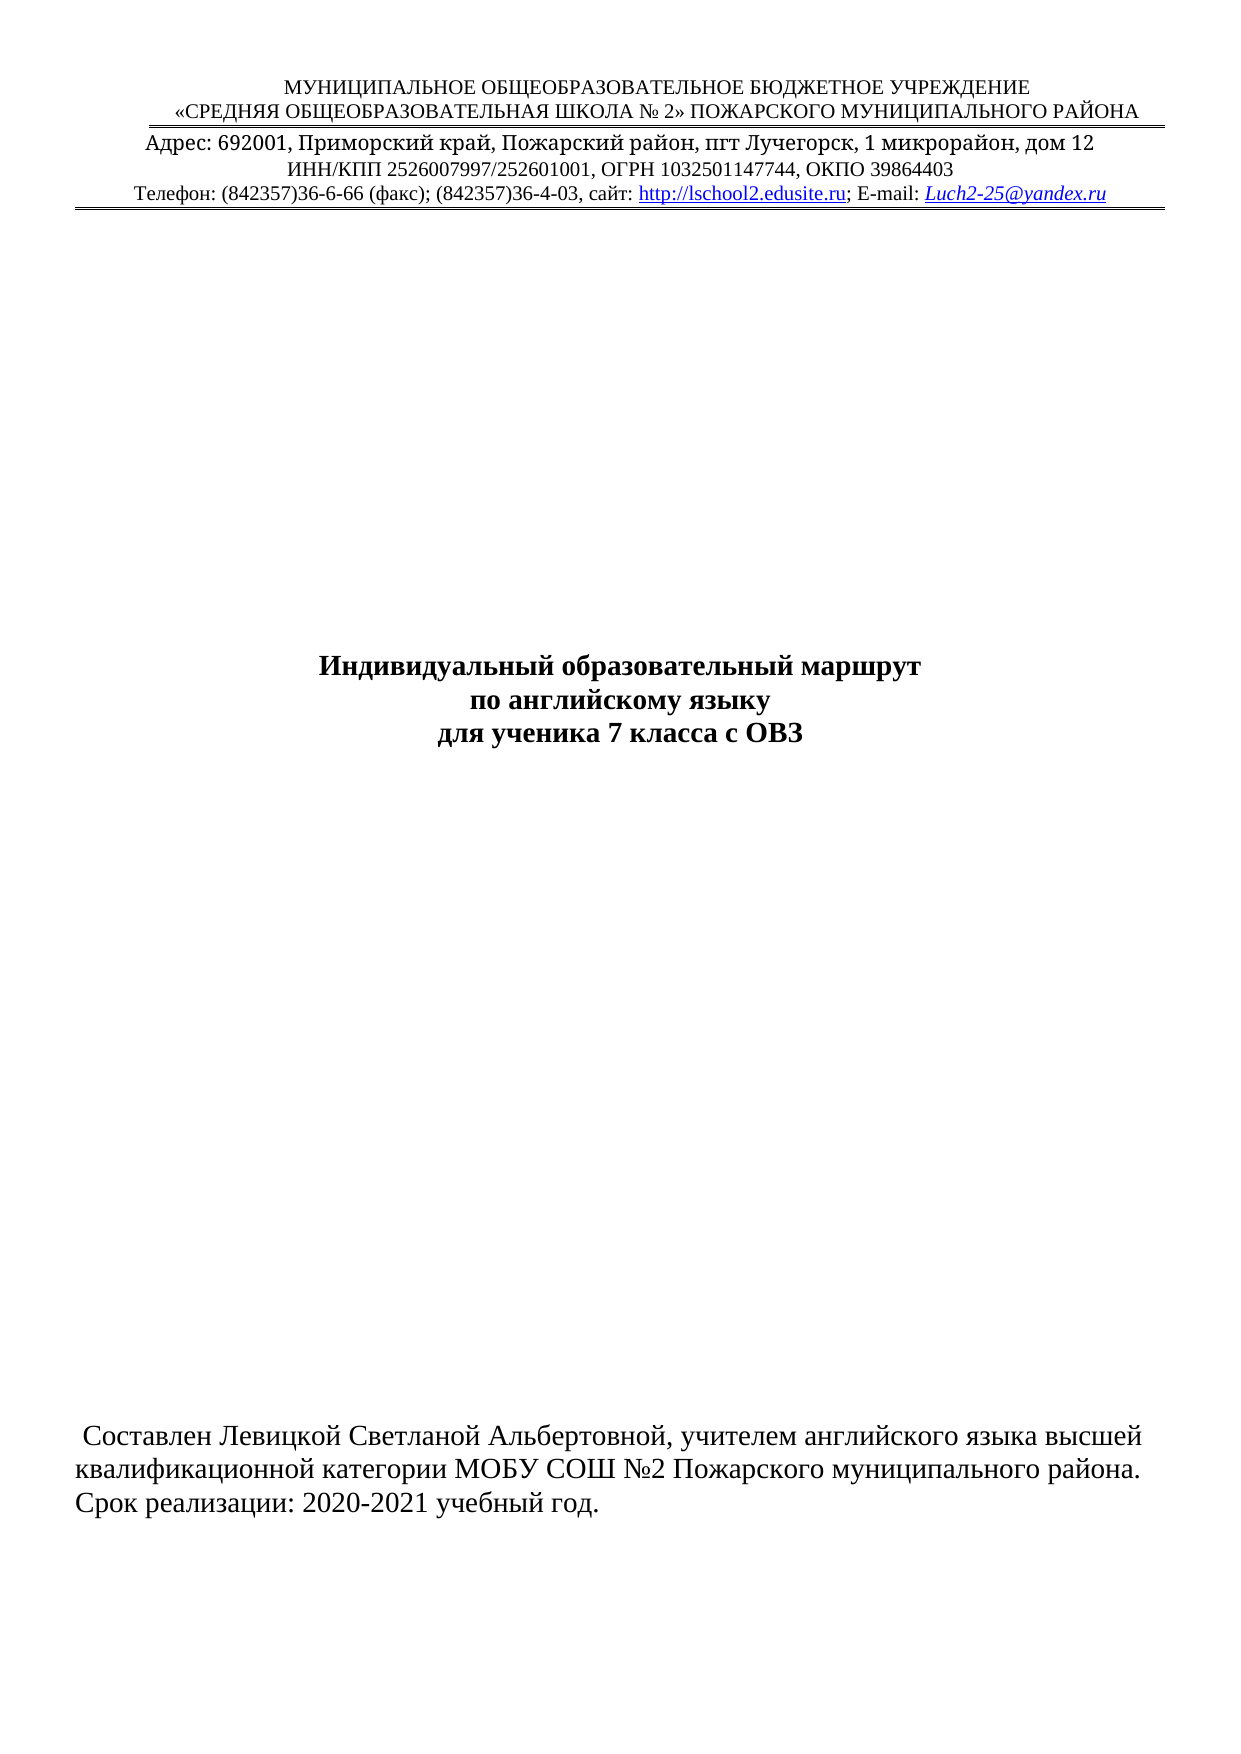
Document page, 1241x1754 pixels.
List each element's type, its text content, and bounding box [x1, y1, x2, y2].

text Телефон: (842357)36-6-66 (факс); (842357)36-4-03, сайт: http://lschool2.edusite.ru; E-mail: Luch2-25@yandex.ru [75, 181, 1165, 207]
text по английскому языку [75, 682, 1165, 716]
text МУНИЦИПАЛЬНОЕ ОБЩЕОБРАЗОВАТЕЛЬНОЕ БЮДЖЕТНОЕ УЧРЕЖДЕНИЕ [149, 75, 1165, 99]
text ИНН/КПП 2526007997/252601001, ОГРН 1032501147744, ОКПО 39864403 [75, 157, 1165, 181]
text Срок реализации: 2020-2021 учебный год. [75, 1485, 1165, 1518]
text Адрес: 692001, Приморский край, Пожарский район, пгт Лучегорск, 1 микрорайон, дом 12 [75, 128, 1165, 157]
text для ученика 7 класса с ОВЗ [75, 716, 1165, 749]
text «СРЕДНЯЯ ОБЩЕОБРАЗОВАТЕЛЬНАЯ ШКОЛА № 2» ПОЖАРСКОГО МУНИЦИПАЛЬНОГО РАЙОНА [149, 99, 1165, 125]
text Индивидуальный образовательный маршрут [75, 648, 1165, 682]
text Составлен Левицкой Светланой Альбертовной, учителем английского языка высшей квалификационной категории МОБУ СОШ №2 Пожарского муниципального района. [75, 1418, 1165, 1485]
